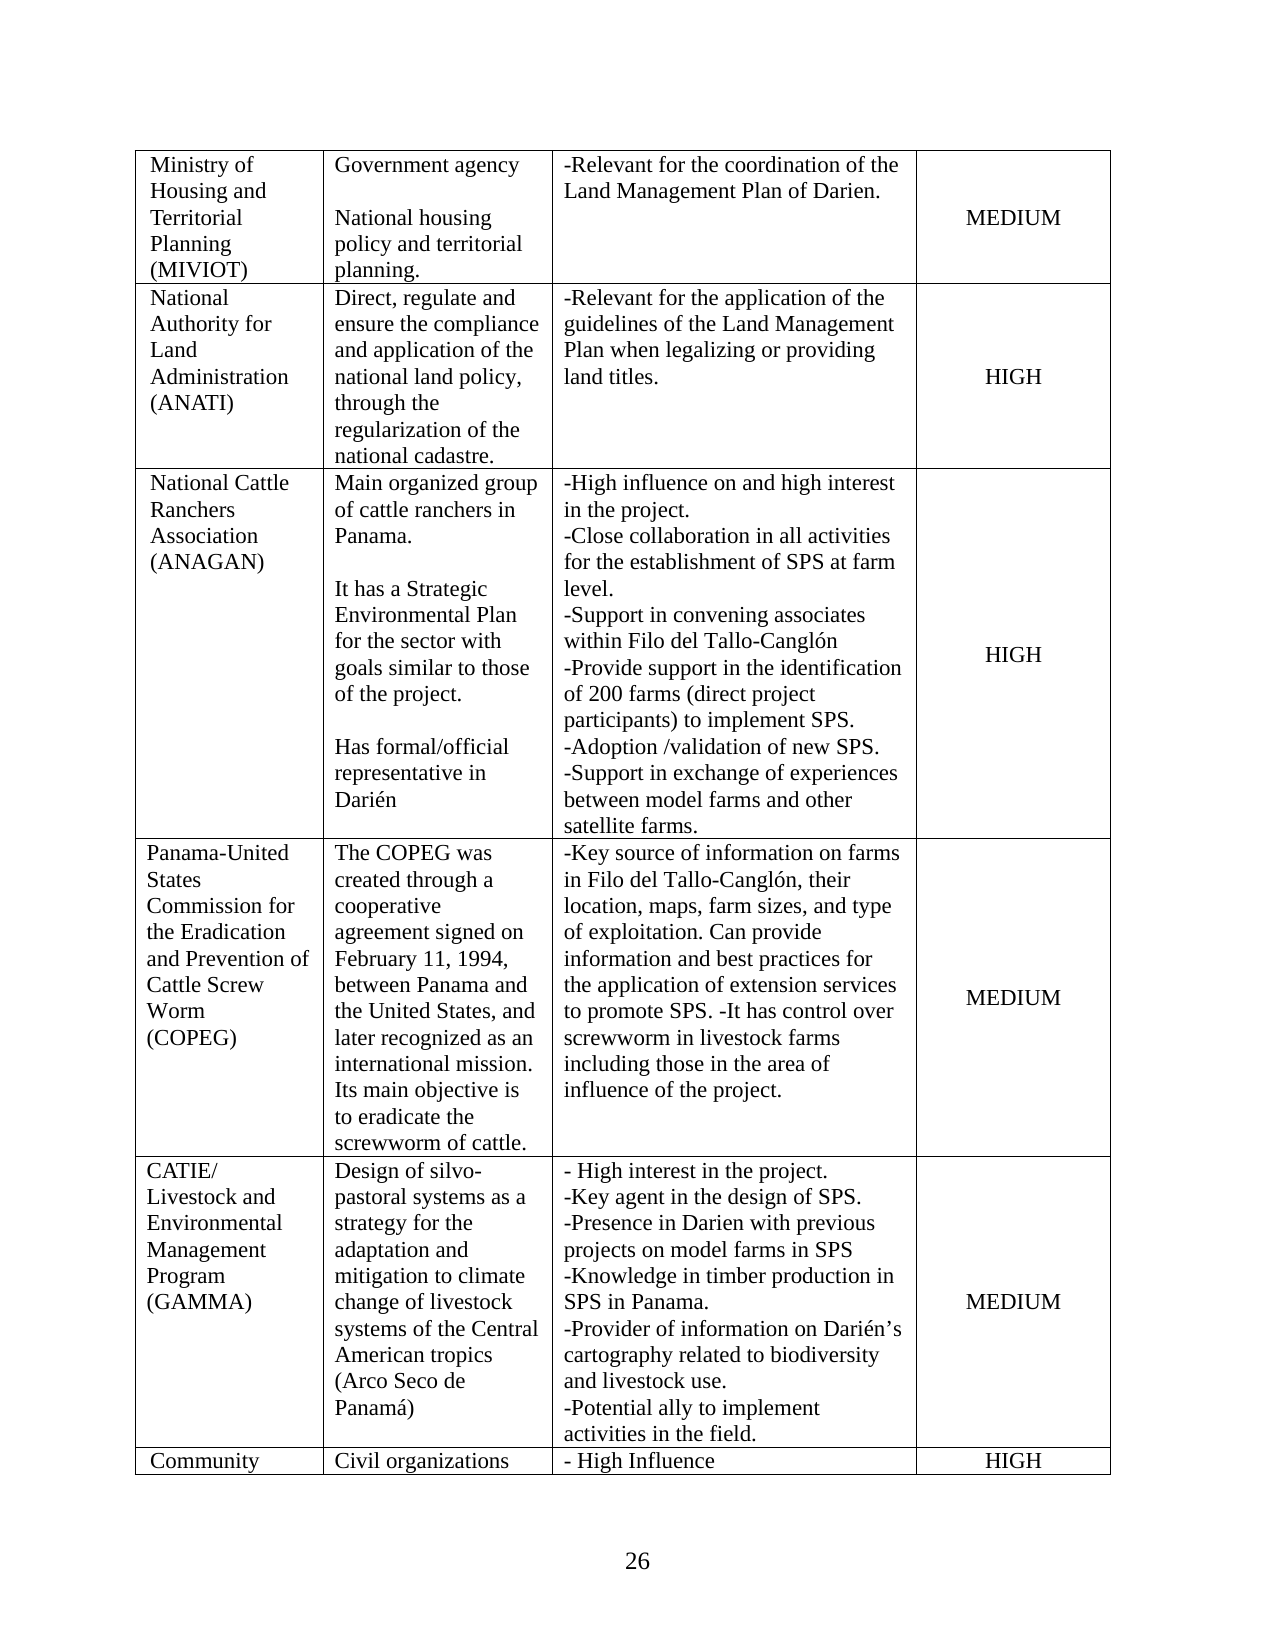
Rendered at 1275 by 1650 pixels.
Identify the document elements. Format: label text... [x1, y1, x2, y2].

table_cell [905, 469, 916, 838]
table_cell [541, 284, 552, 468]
table_cell MEDIUM [917, 1157, 1110, 1447]
table_cell CATIE/ Livestock and Environmental Management Program (GAMMA) [136, 1157, 323, 1447]
table_cell MEDIUM [917, 151, 1110, 283]
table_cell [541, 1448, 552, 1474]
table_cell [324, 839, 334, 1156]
table_cell HIGH [917, 1448, 1110, 1474]
table_cell Design of silvo-pastoral systems as a strategy for the adaptation and mitigation to climate change of livestock systems of the Central American tropics (Arco Seco de Panamá) [324, 1157, 552, 1447]
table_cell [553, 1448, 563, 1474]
table_cell Main organized group of cattle ranchers in Panama. It has a Strategic Environmental Plan for the sector with goals similar to those of the project. Has formal/official representative in Darién [324, 469, 552, 838]
table_cell -Relevant for the coordination of the Land Management Plan of Darien. [553, 151, 916, 283]
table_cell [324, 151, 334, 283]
table_cell Ministry of Housing and Territorial Planning (MIVIOT) [136, 151, 323, 283]
table_cell HIGH [917, 469, 1110, 838]
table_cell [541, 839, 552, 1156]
table_cell HIGH [917, 284, 1110, 468]
table_cell -Relevant for the application of the guidelines of the Land Management Plan when legalizing or providing land titles. [553, 284, 916, 468]
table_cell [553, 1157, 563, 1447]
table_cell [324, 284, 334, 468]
table_cell Panama-United States Commission for the Eradication and Prevention of Cattle Screw Worm (COPEG) [136, 839, 323, 1156]
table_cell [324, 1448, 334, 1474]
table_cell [136, 1448, 323, 1474]
table_cell MEDIUM [917, 839, 1110, 1156]
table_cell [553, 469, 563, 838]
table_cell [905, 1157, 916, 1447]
table_cell National Authority for Land Administration (ANATI) [136, 284, 323, 468]
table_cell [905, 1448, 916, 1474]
table_cell -Key source of information on farms in Filo del Tallo-Canglón, their location, maps, farm sizes, and type of exploitation. Can provide information and best practices for the application of extension services to promote SPS. -It has control over screwworm in livestock farms including those in the area of ​​influence of the project. [553, 839, 916, 1156]
table_cell National Cattle Ranchers Association (ANAGAN) [136, 469, 323, 838]
